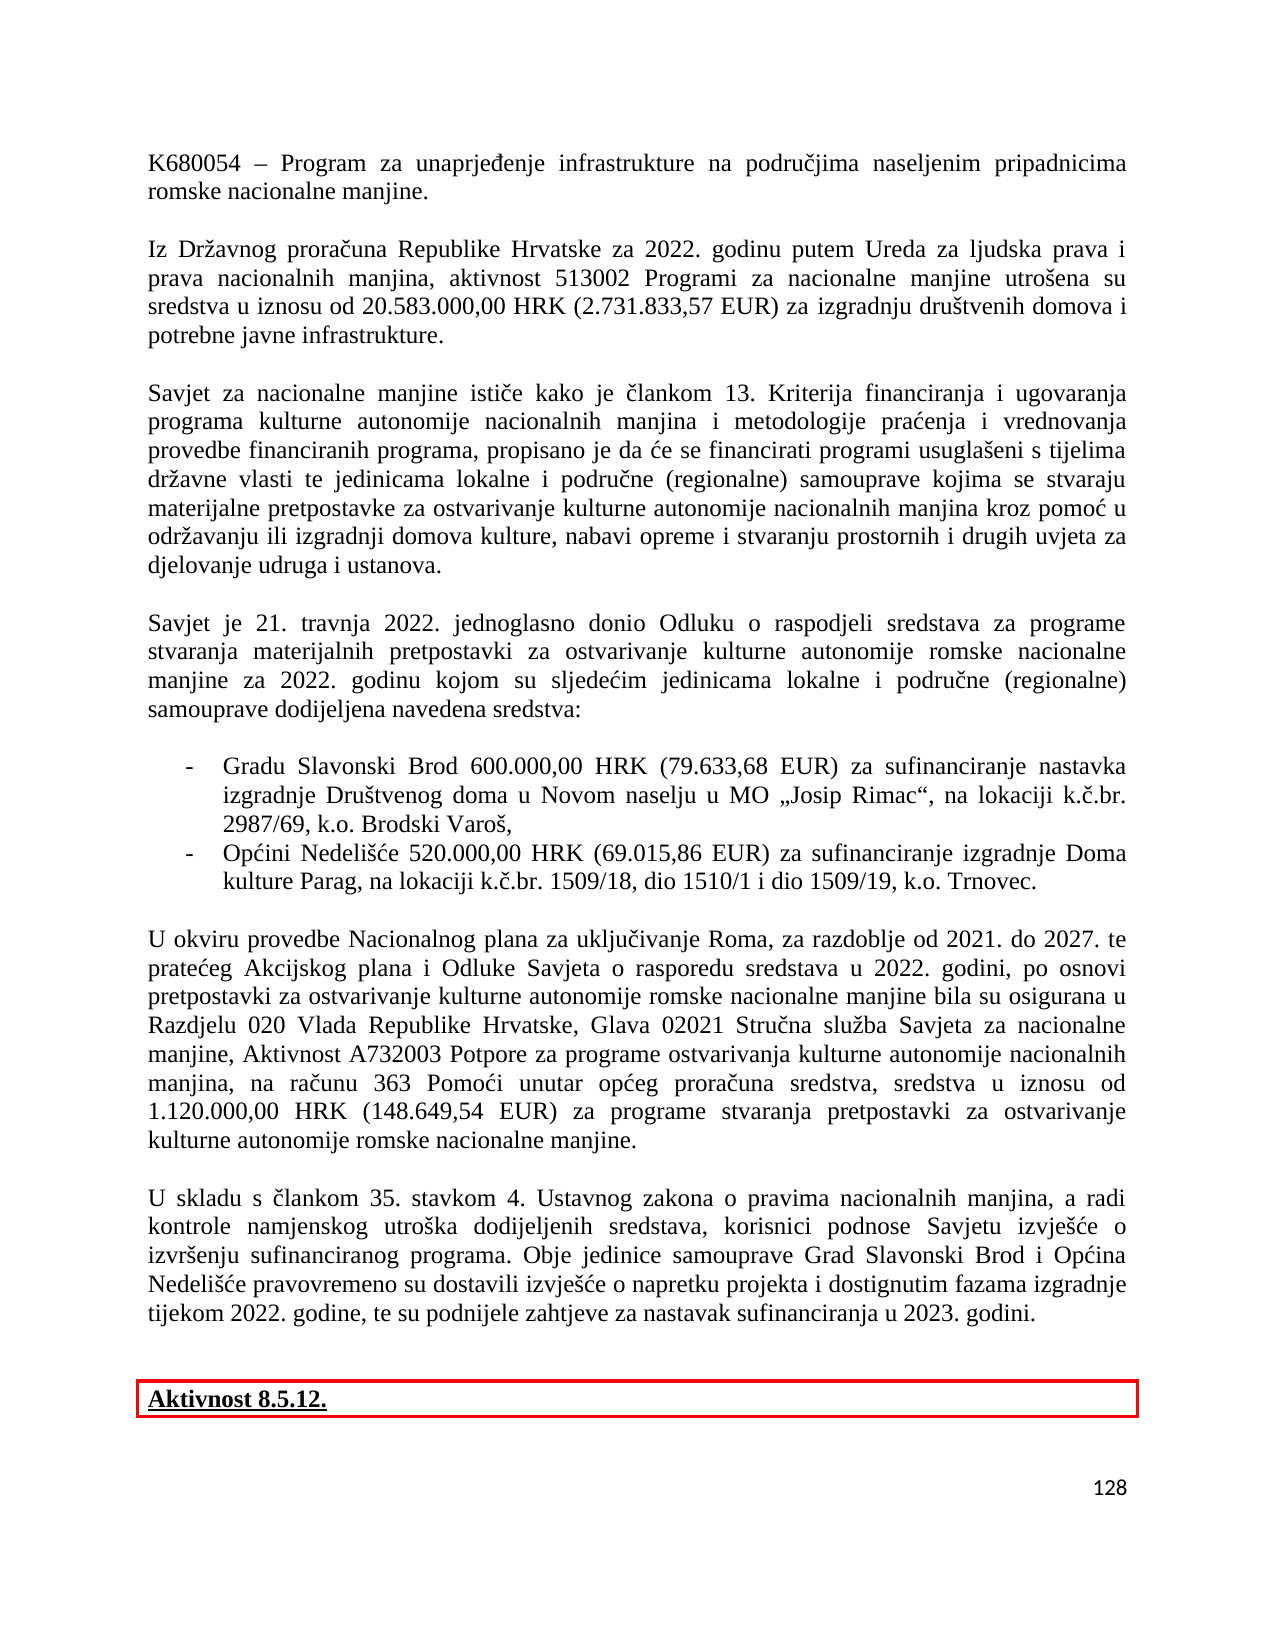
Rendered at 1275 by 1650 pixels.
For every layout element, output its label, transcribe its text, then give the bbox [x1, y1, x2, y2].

text Savjet za nacionalne manjine ističe kako je člankom 13. Kriterija financiranja i ugovaranja programa kulturne autonomije nacionalnih manjina i metodologije praćenja i vrednovanja provedbe financiranih programa, propisano je da će se financirati programi usuglašeni s tijelima državne vlasti te jedinicama lokalne i područne (regionalne) samouprave kojima se stvaraju materijalne pretpostavke za ostvarivanje kulturne autonomije nacionalnih manjina kroz pomoć u održavanju ili izgradnji domova kulture, nabavi opreme i stvaranju prostornih i drugih uvjeta za djelovanje udruga i ustanova. [148, 378, 1127, 579]
text Iz Državnog proračuna Republike Hrvatske za 2022. godinu putem Ureda za ljudska prava i prava nacionalnih manjina, aktivnost 513002 Programi za nacionalne manjine utrošena su sredstva u iznosu od 20.583.000,00 HRK (2.731.833,57 EUR) za izgradnju društvenih domova i potrebne javne infrastrukture. [148, 234, 1127, 349]
text U skladu s člankom 35. stavkom 4. Ustavnog zakona o pravima nacionalnih manjina, a radi kontrole namjenskog utroška dodijeljenih sredstava, korisnici podnose Savjetu izvješće o izvršenju sufinanciranog programa. Obje jedinice samouprave Grad Slavonski Brod i Općina Nedelišće pravovremeno su dostavili izvješće o napretku projekta i dostignutim fazama izgradnje tijekom 2022. godine, te su podnijele zahtjeve za nastavak sufinanciranja u 2023. godini. [148, 1183, 1127, 1326]
list Gradu Slavonski Brod 600.000,00 HRK (79.633,68 EUR) za sufinanciranje nastavka izgradnje Društvenog doma u Novom naselju u MO „Josip Rimac“, na lokaciji k.č.br. 2987/69, k.o. Brodski Varoš, [185, 751, 1127, 838]
text Aktivnost 8.5.12. [139, 1383, 1136, 1415]
list Općini Nedelišće 520.000,00 HRK (69.015,86 EUR) za sufinanciranje izgradnje Doma kulture Parag, na lokaciji k.č.br. 1509/18, dio 1510/1 i dio 1509/19, k.o. Trnovec. [185, 838, 1127, 895]
text U okviru provedbe Nacionalnog plana za uključivanje Roma, za razdoblje od 2021. do 2027. te pratećeg Akcijskog plana i Odluke Savjeta o rasporedu sredstava u 2022. godini, po osnovi pretpostavki za ostvarivanje kulturne autonomije romske nacionalne manjine bila su osigurana u Razdjelu 020 Vlada Republike Hrvatske, Glava 02021 Stručna služba Savjeta za nacionalne manjine, Aktivnost A732003 Potpore za programe ostvarivanja kulturne autonomije nacionalnih manjina, na računu 363 Pomoći unutar općeg proračuna sredstva, sredstva u iznosu od 1.120.000,00 HRK (148.649,54 EUR) za programe stvaranja pretpostavki za ostvarivanje kulturne autonomije romske nacionalne manjine. [148, 924, 1127, 1154]
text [148, 148, 1127, 205]
text Savjet je 21. travnja 2022. jednoglasno donio Odluku o raspodjeli sredstava za programe stvaranja materijalnih pretpostavki za ostvarivanje kulturne autonomije romske nacionalne manjine za 2022. godinu kojom su sljedećim jedinicama lokalne i područne (regionalne) samouprave dodijeljena navedena sredstva: [148, 608, 1127, 723]
